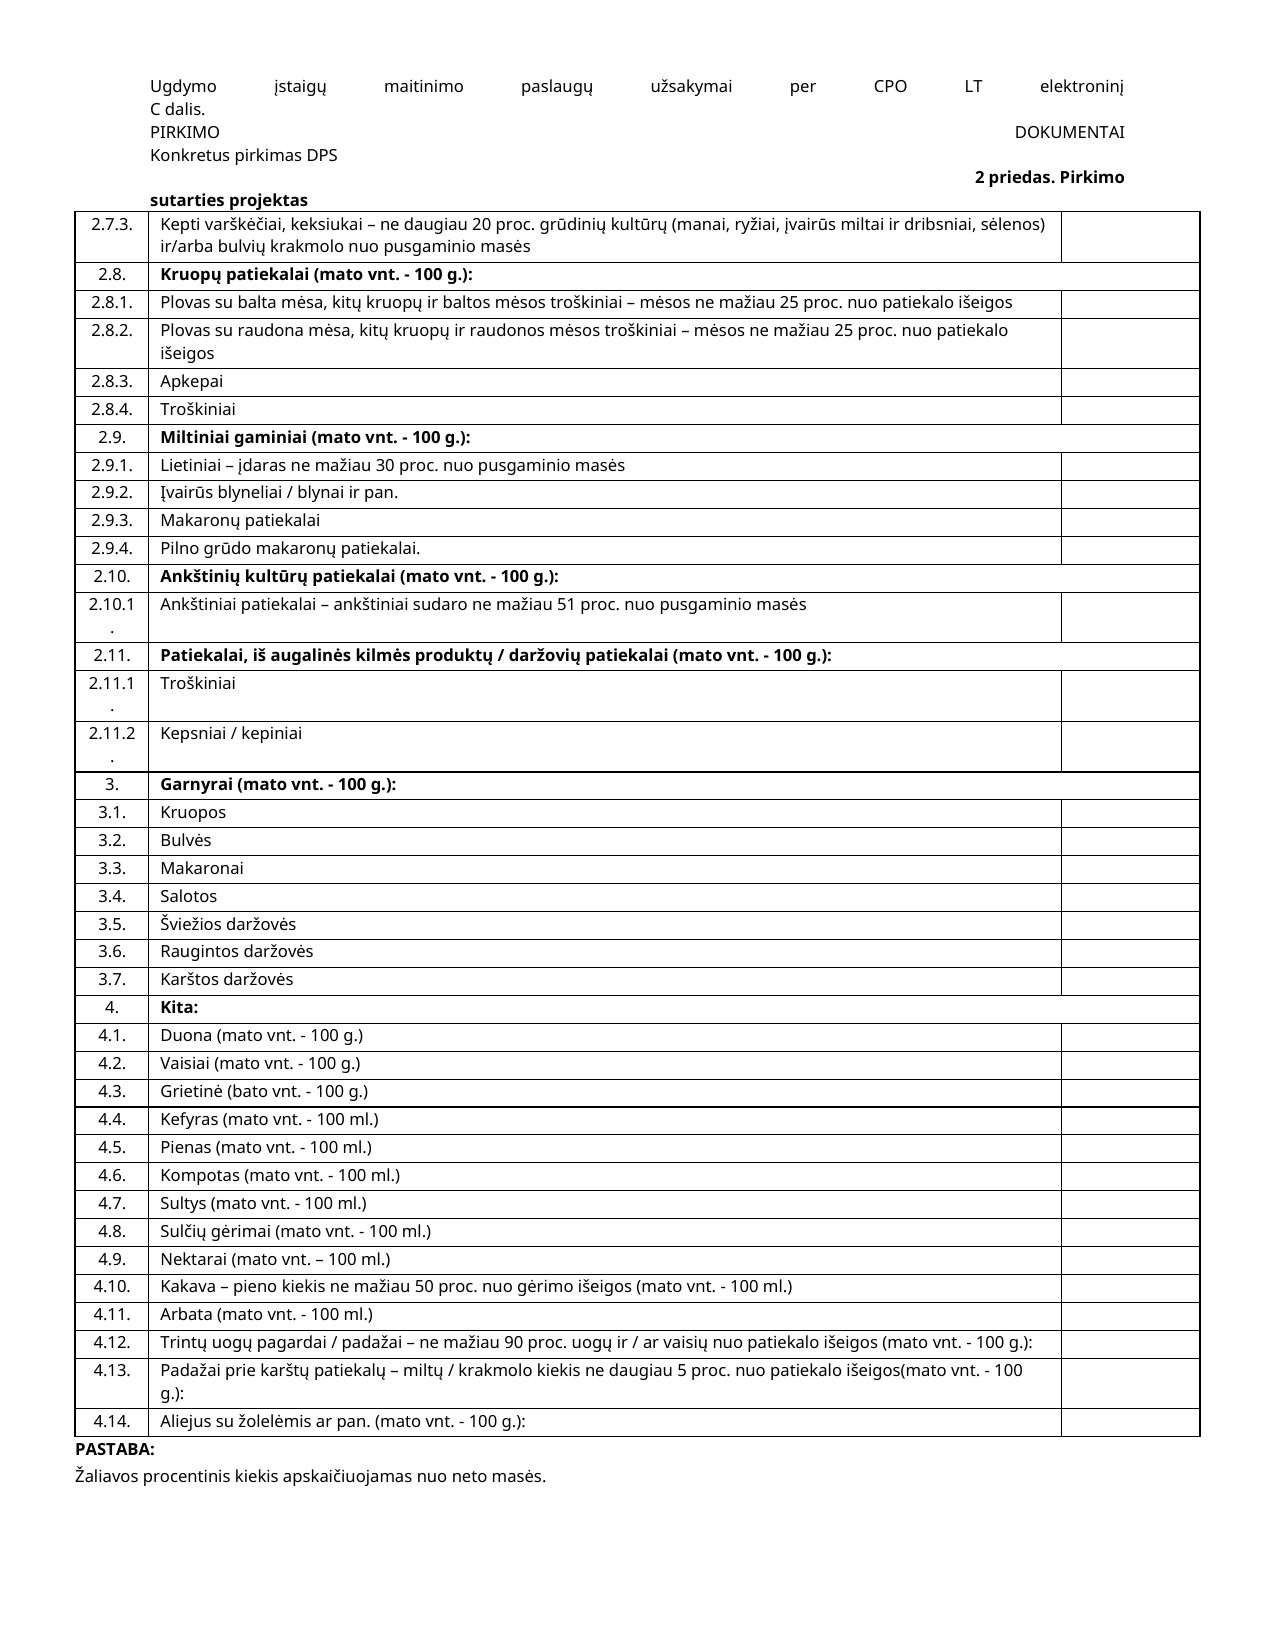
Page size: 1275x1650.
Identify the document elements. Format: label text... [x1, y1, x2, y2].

table_cell Kompotas (mato vnt. - 100 ml.) [149, 1163, 1061, 1190]
table_cell 2.9. [76, 425, 148, 452]
table_cell Salotos [149, 884, 1061, 911]
table_cell [1062, 1135, 1199, 1162]
table_cell 2.11. [76, 643, 148, 670]
text Žaliavos procentinis kiekis apskaičiuojamas nuo neto masės. [75, 1464, 1125, 1487]
table_cell Lietiniai – įdaras ne mažiau 30 proc. nuo pusgaminio masės [149, 453, 1061, 480]
table_cell [1062, 884, 1199, 911]
table_cell Šviežios daržovės [149, 912, 1061, 939]
table_cell 2.11.1. [76, 671, 148, 721]
table_cell 2.8.2. [76, 319, 148, 368]
table_cell Makaronų patiekalai [149, 509, 1061, 536]
table_cell Plovas su raudona mėsa, kitų kruopų ir raudonos mėsos troškiniai – mėsos ne mažiau 25 proc. nuo patiekalo išeigos [149, 319, 1061, 368]
table_cell Kakava – pieno kiekis ne mažiau 50 proc. nuo gėrimo išeigos (mato vnt. - 100 ml.) [149, 1275, 1061, 1302]
table_cell 4.14. [76, 1409, 148, 1436]
table_cell [1062, 1108, 1199, 1134]
table_cell Sulčių gėrimai (mato vnt. - 100 ml.) [149, 1219, 1061, 1246]
table_cell Arbata (mato vnt. - 100 ml.) [149, 1303, 1061, 1330]
table_cell [1062, 1359, 1199, 1408]
table_cell [1062, 968, 1199, 995]
table_cell 3.6. [76, 940, 148, 967]
table_cell 2.9.4. [76, 537, 148, 564]
table_cell [1062, 509, 1199, 536]
table_cell Grietinė (bato vnt. - 100 g.) [149, 1080, 1061, 1106]
table_cell Trintų uogų pagardai / padažai – ne mažiau 90 proc. uogų ir / ar vaisių nuo patiekalo išeigos (mato vnt. - 100 g.): [149, 1331, 1061, 1358]
table_cell 4.5. [76, 1135, 148, 1162]
table_cell Patiekalai, iš augalinės kilmės produktų / daržovių patiekalai (mato vnt. - 100 g.): [149, 643, 1199, 670]
table_cell [1062, 940, 1199, 967]
table_cell [1062, 912, 1199, 939]
table_cell Kefyras (mato vnt. - 100 ml.) [149, 1108, 1061, 1134]
table_cell 4. [76, 996, 148, 1023]
table_cell 4.2. [76, 1052, 148, 1078]
table_cell [1062, 453, 1199, 480]
table_cell [1062, 1303, 1199, 1330]
table_cell 3.3. [76, 856, 148, 883]
table_cell Miltiniai gaminiai (mato vnt. - 100 g.): [149, 425, 1199, 452]
table_cell 4.11. [76, 1303, 148, 1330]
table_cell [1062, 397, 1199, 424]
table_cell [1062, 1052, 1199, 1078]
table_cell [1062, 537, 1199, 564]
table_cell 3.5. [76, 912, 148, 939]
table_cell Bulvės [149, 828, 1061, 855]
table_cell Kepsniai / kepiniai [149, 722, 1061, 771]
table_cell 2.8.3. [76, 369, 148, 396]
table_cell Pienas (mato vnt. - 100 ml.) [149, 1135, 1061, 1162]
table_cell [1062, 1163, 1199, 1190]
table_cell [1062, 800, 1199, 827]
table_cell [1062, 722, 1199, 771]
table_cell 3.4. [76, 884, 148, 911]
table_cell [1062, 828, 1199, 855]
table_cell Aliejus su žolelėmis ar pan. (mato vnt. - 100 g.): [149, 1409, 1061, 1436]
table_cell 3.2. [76, 828, 148, 855]
table_cell 2.9.2. [76, 481, 148, 508]
table_cell Kepti varškėčiai, keksiukai – ne daugiau 20 proc. grūdinių kultūrų (manai, ryžiai, įvairūs miltai ir dribsniai, sėlenos) ir/arba bulvių krakmolo nuo pusgaminio masės [149, 212, 1061, 262]
table_cell [1062, 369, 1199, 396]
table_cell 4.9. [76, 1247, 148, 1274]
table_cell [1062, 1191, 1199, 1218]
table_cell [1062, 212, 1199, 262]
table_cell Padažai prie karštų patiekalų – miltų / krakmolo kiekis ne daugiau 5 proc. nuo patiekalo išeigos(mato vnt. - 100 g.): [149, 1359, 1061, 1408]
table_cell 2.9.3. [76, 509, 148, 536]
table_cell [1062, 481, 1199, 508]
table_cell Nektarai (mato vnt. – 100 ml.) [149, 1247, 1061, 1274]
table_cell 2.9.1. [76, 453, 148, 480]
table_cell Karštos daržovės [149, 968, 1061, 995]
table_cell Kruopos [149, 800, 1061, 827]
table_cell 3. [76, 773, 148, 799]
table_cell [1062, 1409, 1199, 1436]
table_cell Sultys (mato vnt. - 100 ml.) [149, 1191, 1061, 1218]
table_cell 2.7.3. [76, 212, 148, 262]
table_cell [1062, 1275, 1199, 1302]
table_cell 2.11.2. [76, 722, 148, 771]
table_cell Troškiniai [149, 671, 1061, 721]
table_cell 4.10. [76, 1275, 148, 1302]
table_cell 3.7. [76, 968, 148, 995]
table_cell 4.12. [76, 1331, 148, 1358]
table_cell 2.10. [76, 565, 148, 592]
table_cell Ankštinių kultūrų patiekalai (mato vnt. - 100 g.): [149, 565, 1199, 592]
table_cell [1062, 856, 1199, 883]
table_cell 2.8. [76, 263, 148, 290]
table_cell [1062, 671, 1199, 721]
table_cell Makaronai [149, 856, 1061, 883]
table_cell [1062, 1219, 1199, 1246]
table_cell Apkepai [149, 369, 1061, 396]
table_cell Vaisiai (mato vnt. - 100 g.) [149, 1052, 1061, 1078]
table_cell 2.8.1. [76, 291, 148, 318]
table_cell Pilno grūdo makaronų patiekalai. [149, 537, 1061, 564]
table_cell 4.3. [76, 1080, 148, 1106]
table_cell 4.7. [76, 1191, 148, 1218]
table_cell Garnyrai (mato vnt. - 100 g.): [149, 773, 1199, 799]
table_cell 2.10.1. [76, 593, 148, 642]
table_cell Kita: [149, 996, 1199, 1023]
table_cell 3.1. [76, 800, 148, 827]
text PASTABA: [75, 1437, 1125, 1460]
table_cell Kruopų patiekalai (mato vnt. - 100 g.): [149, 263, 1199, 290]
table_cell Ankštiniai patiekalai – ankštiniai sudaro ne mažiau 51 proc. nuo pusgaminio masės [149, 593, 1061, 642]
table_cell Plovas su balta mėsa, kitų kruopų ir baltos mėsos troškiniai – mėsos ne mažiau 25 proc. nuo patiekalo išeigos [149, 291, 1061, 318]
table_cell Duona (mato vnt. - 100 g.) [149, 1024, 1061, 1051]
table_cell Troškiniai [149, 397, 1061, 424]
table_cell [1062, 1247, 1199, 1274]
table_cell 4.8. [76, 1219, 148, 1246]
table_cell 4.1. [76, 1024, 148, 1051]
table_cell [1062, 1080, 1199, 1106]
table_cell Įvairūs blyneliai / blynai ir pan. [149, 481, 1061, 508]
table_cell [1062, 291, 1199, 318]
table_cell 4.4. [76, 1108, 148, 1134]
table_cell 2.8.4. [76, 397, 148, 424]
table_cell [1062, 593, 1199, 642]
table_cell 4.13. [76, 1359, 148, 1408]
table_cell [1062, 1024, 1199, 1051]
table_cell Raugintos daržovės [149, 940, 1061, 967]
table_cell [1062, 319, 1199, 368]
table_cell 4.6. [76, 1163, 148, 1190]
table_cell [1062, 1331, 1199, 1358]
